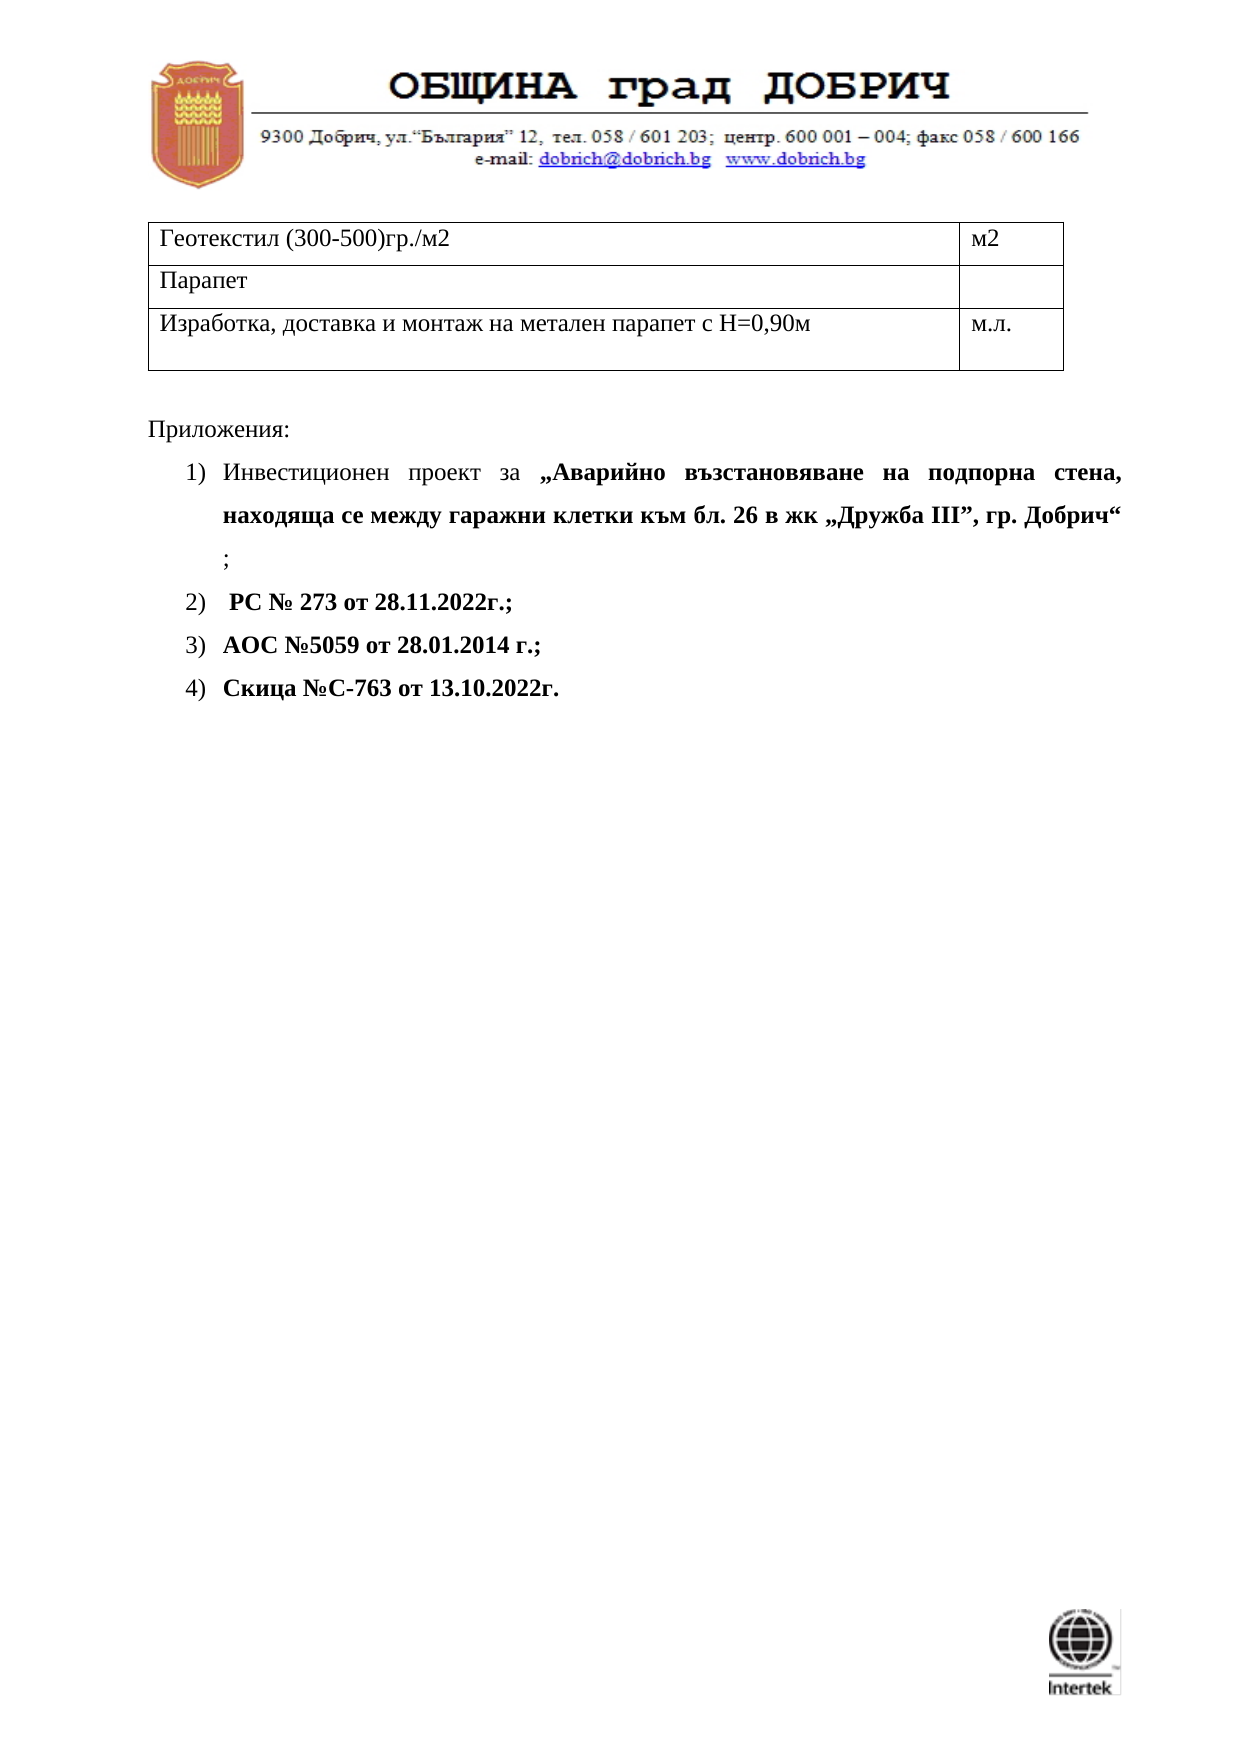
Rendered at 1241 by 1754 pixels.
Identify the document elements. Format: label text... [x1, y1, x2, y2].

table_cell м2 [960, 223, 1063, 264]
table_cell м.л. [960, 309, 1063, 370]
table_cell Геотекстил (300-500)гр./м2 [149, 223, 959, 264]
table_cell Изработка, доставка и монтаж на метален парапет с Н=0,90м [149, 309, 959, 370]
list Инвестиционен проект за „Аварийно възстановяване на подпорна стена, находяща се между гаражни клетки към бл. 26 в жк „Дружба III”, гр. Добрич“ ; [185, 457, 1122, 572]
text Приложения: [148, 414, 1122, 443]
list РС № 273 от 28.11.2022г.; [185, 587, 1122, 615]
table_cell Парапет [149, 266, 959, 307]
list АОС №5059 от 28.01.2014 г.; [185, 630, 1122, 658]
picture [147, 59, 1093, 192]
list Скица №С-763 от 13.10.2022г. [185, 673, 1122, 702]
table_cell [960, 266, 1063, 307]
picture [1049, 1609, 1123, 1697]
